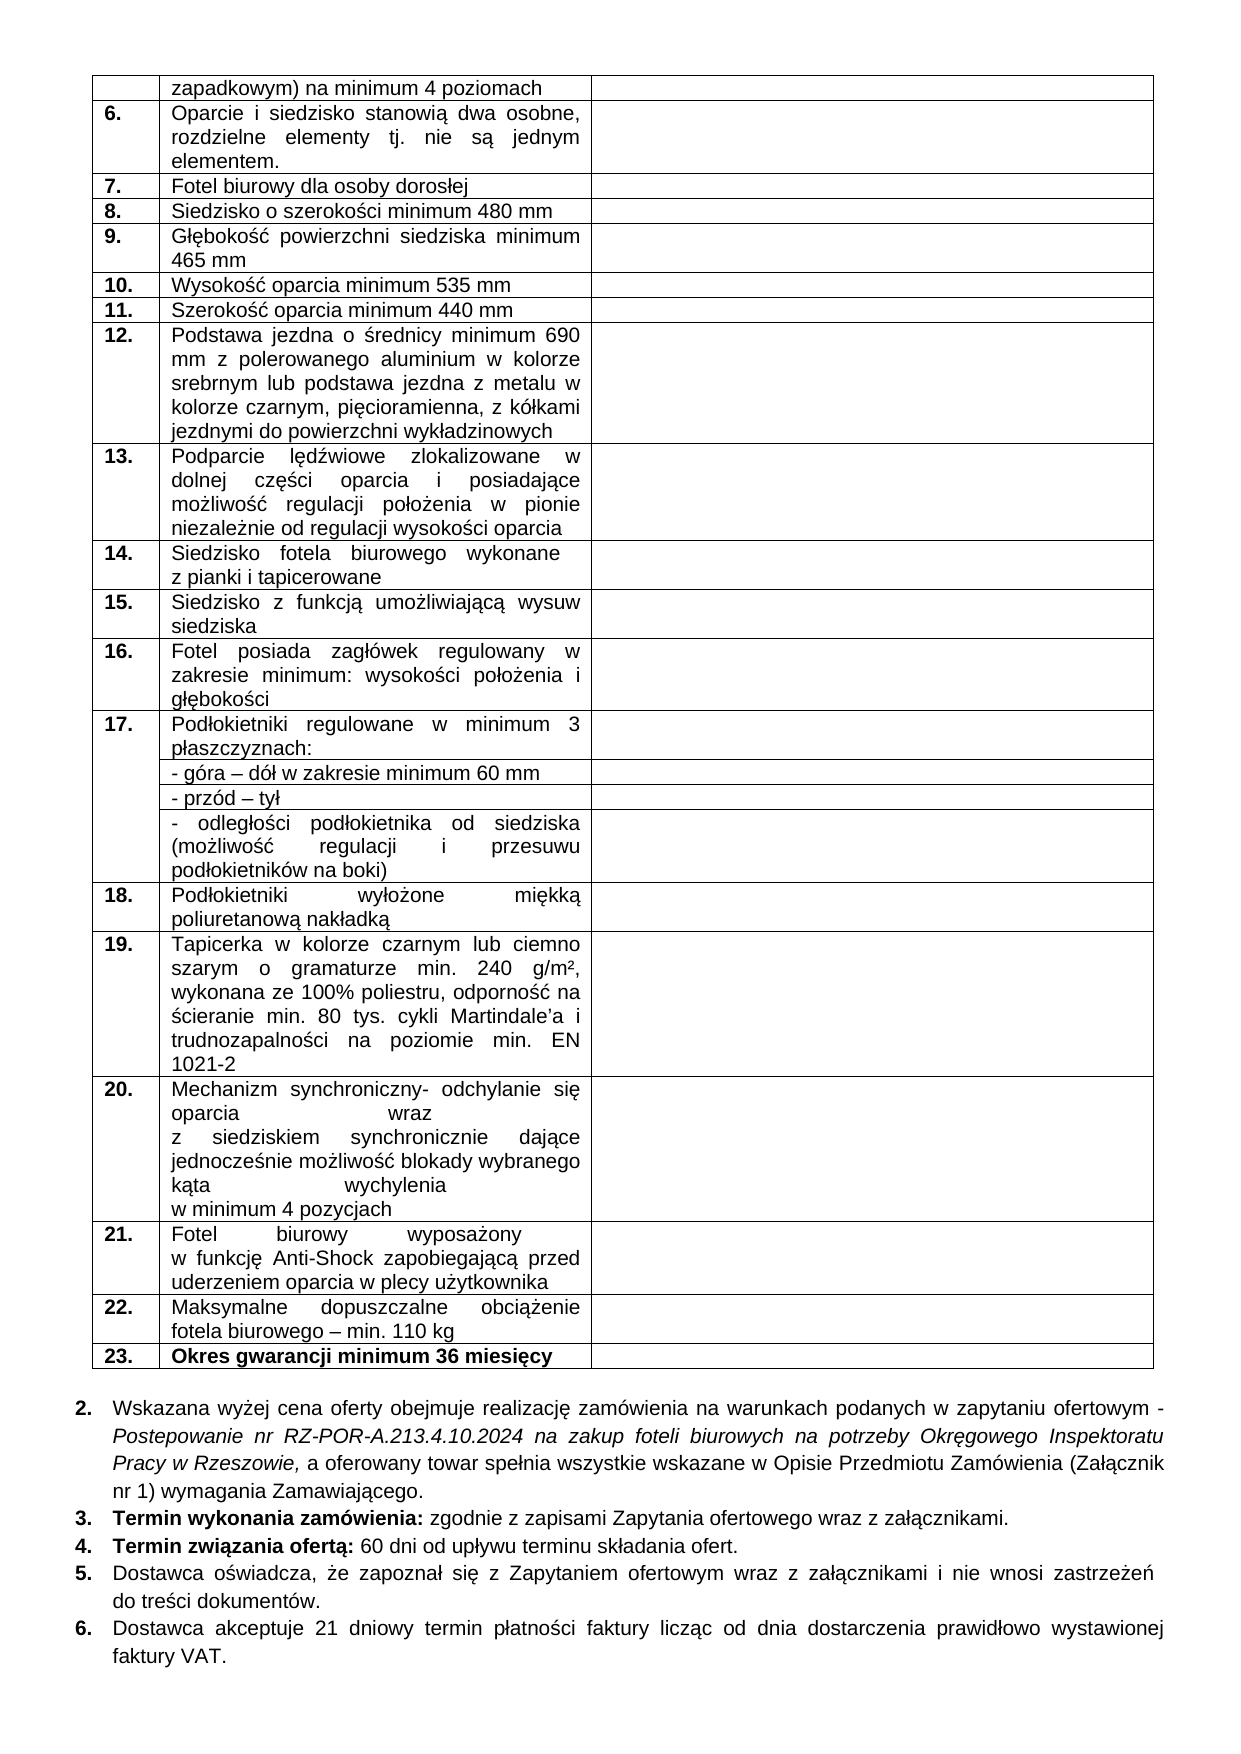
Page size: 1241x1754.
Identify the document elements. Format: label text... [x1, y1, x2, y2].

table_cell [93, 174, 159, 198]
table_cell Tapicerka w kolorze czarnym lub ciemno szarym o gramaturze min. 240 g/m², wykonana ze 100% poliestru, odporność na ścieranie min. 80 tys. cykli Martindale’a i trudnozapalności na poziomie min. EN 1021-2 [160, 932, 591, 1076]
table_cell [592, 1295, 1153, 1343]
table_cell Wysokość oparcia minimum 535 mm [160, 273, 591, 297]
table_cell Podstawa jezdna o średnicy minimum 690 mm z polerowanego aluminium w kolorze srebrnym lub podstawa jezdna z metalu w kolorze czarnym, pięcioramienna, z kółkami jezdnymi do powierzchni wykładzinowych [160, 323, 591, 443]
table_cell [93, 541, 159, 588]
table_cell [160, 76, 591, 100]
table_cell [592, 76, 1153, 100]
table_cell [93, 932, 159, 1076]
table_cell [592, 883, 1153, 931]
table_cell Maksymalne dopuszczalne obciążenie fotela biurowego – min. 110 kg [160, 1295, 591, 1343]
table_cell [93, 444, 159, 539]
table_cell [592, 590, 1153, 637]
table_cell [592, 810, 1153, 882]
list Wskazana wyżej cena oferty obejmuje realizację zamówienia na warunkach podanych w zapytaniu ofertowym - Postepowanie nr RZ-POR-A.213.4.10.2024 na zakup foteli biurowych na potrzeby Okręgowego Inspektoratu Pracy w Rzeszowie, a oferowany towar spełnia wszystkie wskazane w Opisie Przedmiotu Zamówienia (Załącznik nr 1) wymagania Zamawiającego. [75, 1396, 1165, 1503]
table_cell - góra – dół w zakresie minimum 60 mm [160, 760, 591, 784]
table_cell [93, 323, 159, 443]
table_cell [93, 1077, 159, 1221]
table_cell Głębokość powierzchni siedziska minimum 465 mm [160, 224, 591, 272]
list Termin związania ofertą: 60 dni od upływu terminu składania ofert. [75, 1534, 1165, 1558]
table_cell [592, 199, 1153, 223]
table_cell [592, 639, 1153, 710]
table_cell [592, 541, 1153, 588]
table_cell [93, 273, 159, 297]
table_cell Fotel biurowy wyposażony w funkcję Anti-Shock zapobiegającą przed uderzeniem oparcia w plecy użytkownika [160, 1222, 591, 1294]
table_cell [592, 101, 1153, 173]
table_cell [93, 1222, 159, 1294]
table_cell Siedzisko fotela biurowego wykonane z pianki i tapicerowane [160, 541, 591, 588]
table_cell [93, 199, 159, 223]
table_cell [93, 224, 159, 272]
table_cell Podłokietniki wyłożone miękką poliuretanową nakładką [160, 883, 591, 931]
table_cell [592, 785, 1153, 809]
table_cell [93, 883, 159, 931]
table_cell Podłokietniki regulowane w minimum 3 płaszczyznach: [160, 711, 591, 759]
table_cell [93, 101, 159, 173]
table_cell [592, 444, 1153, 539]
table_cell Siedzisko o szerokości minimum 480 mm [160, 199, 591, 223]
table_cell [93, 711, 159, 882]
table_cell [592, 224, 1153, 272]
table_cell [93, 639, 159, 710]
table_cell [592, 1344, 1153, 1368]
table_cell [592, 298, 1153, 322]
table_cell [592, 932, 1153, 1076]
table_cell [592, 760, 1153, 784]
table_cell [93, 76, 159, 100]
table_cell [592, 1077, 1153, 1221]
table_cell [93, 1344, 159, 1368]
table_cell [592, 323, 1153, 443]
table_cell [592, 174, 1153, 198]
table_cell Okres gwarancji minimum 36 miesięcy [160, 1344, 591, 1368]
table_cell [592, 273, 1153, 297]
table_cell Siedzisko z funkcją umożliwiającą wysuw siedziska [160, 590, 591, 637]
table_cell [93, 590, 159, 637]
table_cell [93, 298, 159, 322]
table_cell Mechanizm synchroniczny- odchylanie się oparcia wraz z siedziskiem synchronicznie dające jednocześnie możliwość blokady wybranego kąta wychylenia w minimum 4 pozycjach [160, 1077, 591, 1221]
list Dostawca akceptuje 21 dniowy termin płatności faktury licząc od dnia dostarczenia prawidłowo wystawionej faktury VAT. [75, 1616, 1165, 1668]
table_cell - odległości podłokietnika od siedziska (możliwość regulacji i przesuwu podłokietników na boki) [160, 810, 591, 882]
list Termin wykonania zamówienia: zgodnie z zapisami Zapytania ofertowego wraz z załącznikami. [75, 1506, 1165, 1530]
table_cell Szerokość oparcia minimum 440 mm [160, 298, 591, 322]
list Dostawca oświadcza, że zapoznał się z Zapytaniem ofertowym wraz z załącznikami i nie wnosi zastrzeżeń do treści dokumentów. [75, 1561, 1165, 1613]
table_cell [592, 711, 1153, 759]
table_cell Podparcie lędźwiowe zlokalizowane w dolnej części oparcia i posiadające możliwość regulacji położenia w pionie niezależnie od regulacji wysokości oparcia [160, 444, 591, 539]
table_cell [592, 1222, 1153, 1294]
table_cell Fotel posiada zagłówek regulowany w zakresie minimum: wysokości położenia i głębokości [160, 639, 591, 710]
table_cell Oparcie i siedzisko stanowią dwa osobne, rozdzielne elementy tj. nie są jednym elementem. [160, 101, 591, 173]
table_cell Fotel biurowy dla osoby dorosłej [160, 174, 591, 198]
table_cell [93, 1295, 159, 1343]
table_cell - przód – tył [160, 785, 591, 809]
